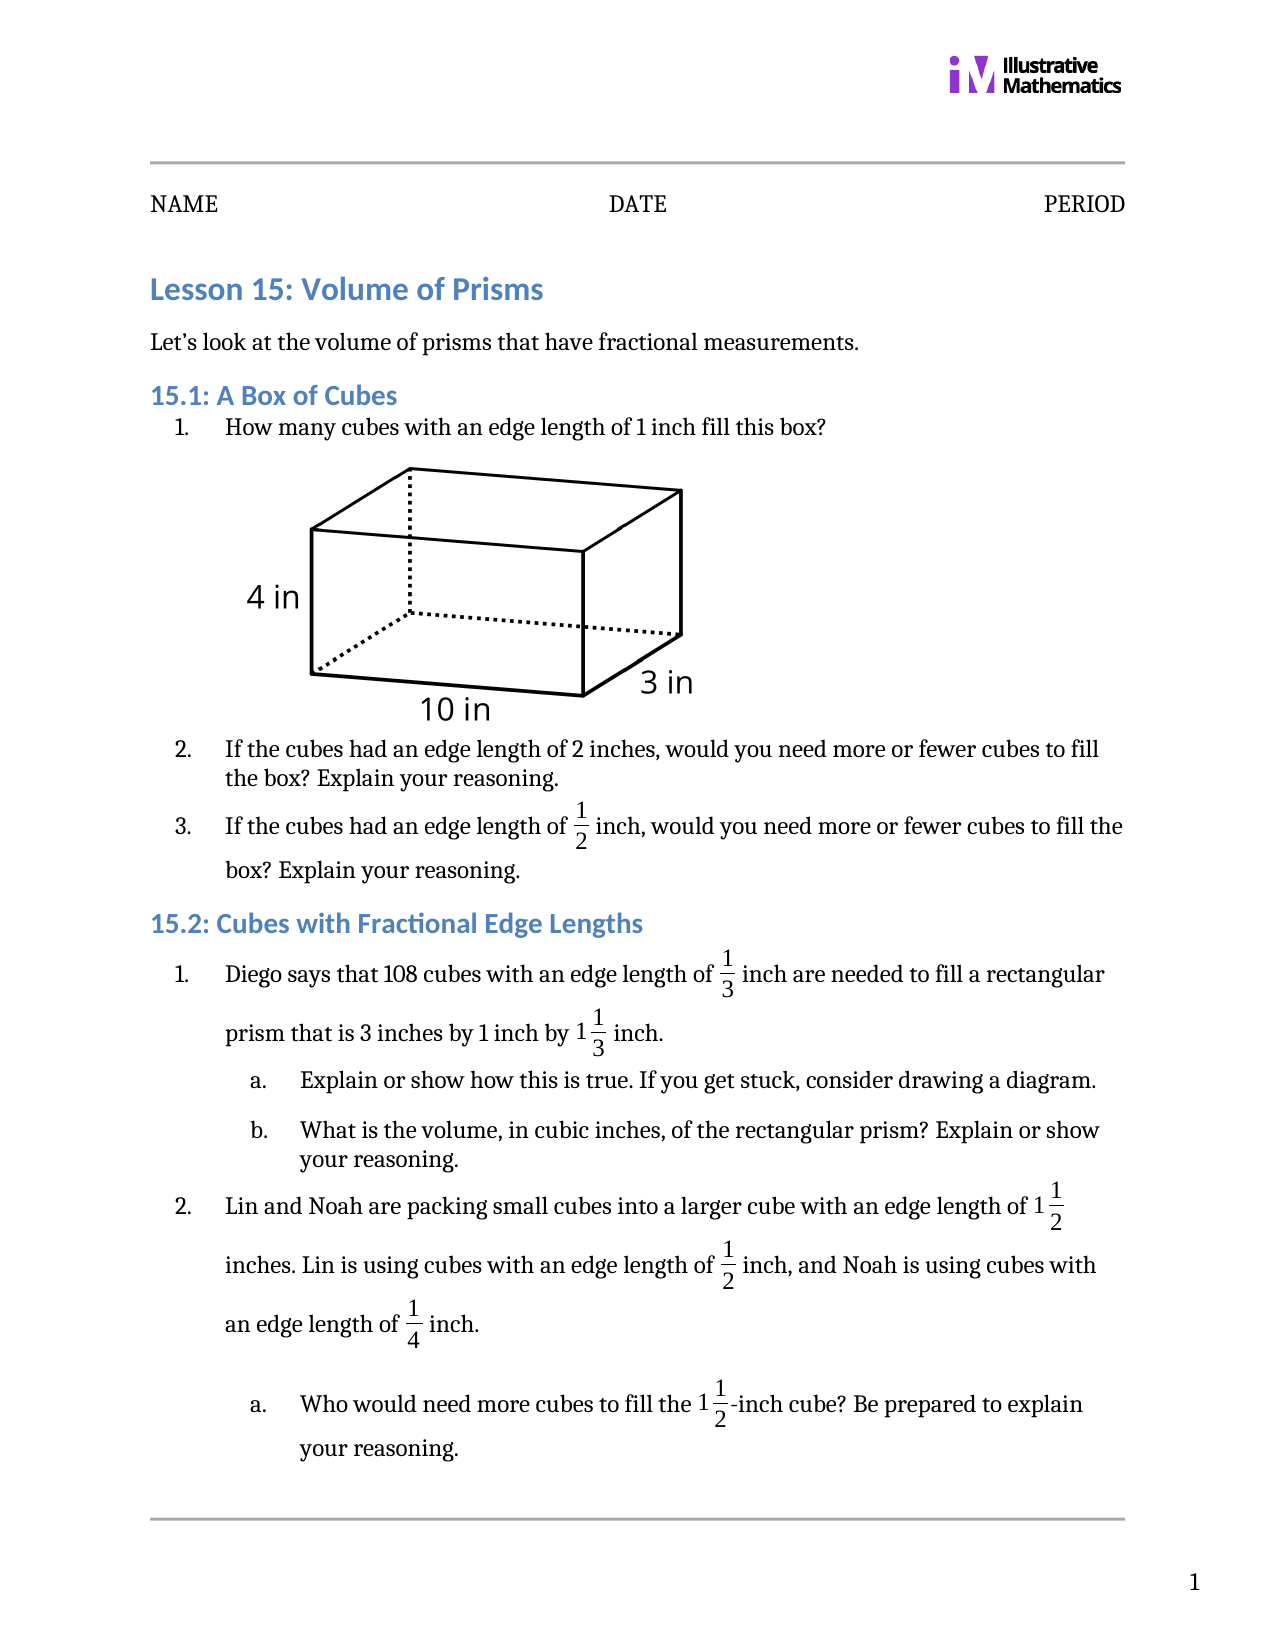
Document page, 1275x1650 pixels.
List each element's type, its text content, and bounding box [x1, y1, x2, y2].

subtitle Lesson 15: Volume of Prisms [150, 268, 1125, 309]
list What is the volume, in cubic inches, of the rectangular prism? Explain or show your reasoning. [250, 1116, 1125, 1173]
text Let’s look at the volume of prisms that have fractional measurements. [150, 328, 1125, 357]
list If the cubes had an edge length of inch, would you need more or fewer cubes to fill the box? Explain your reasoning. [175, 797, 1125, 884]
list Who would need more cubes to fill the -inch cube? Be prepared to explain your reasoning. [250, 1375, 1125, 1462]
list Lin and Noah are packing small cubes into a larger cube with an edge length of inches. Lin is using cubes with an edge length of inch, and Noah is using cubes with an edge length of inch. [175, 1177, 1125, 1354]
picture [949, 55, 1121, 93]
picture [243, 462, 701, 726]
list How many cubes with an edge length of 1 inch fill this box? [175, 413, 1125, 442]
list Diego says that 108 cubes with an edge length of inch are needed to fill a rectangular prism that is 3 inches by 1 inch by inch. [175, 944, 1125, 1062]
list Explain or show how this is true. If you get stuck, consider drawing a diagram. [250, 1066, 1125, 1095]
subtitle 15.1: A Box of Cubes [150, 377, 1125, 413]
list If the cubes had an edge length of 2 inches, would you need more or fewer cubes to fill the box? Explain your reasoning. [175, 735, 1125, 793]
subtitle 15.2: Cubes with Fractional Edge Lengths [150, 905, 1125, 941]
